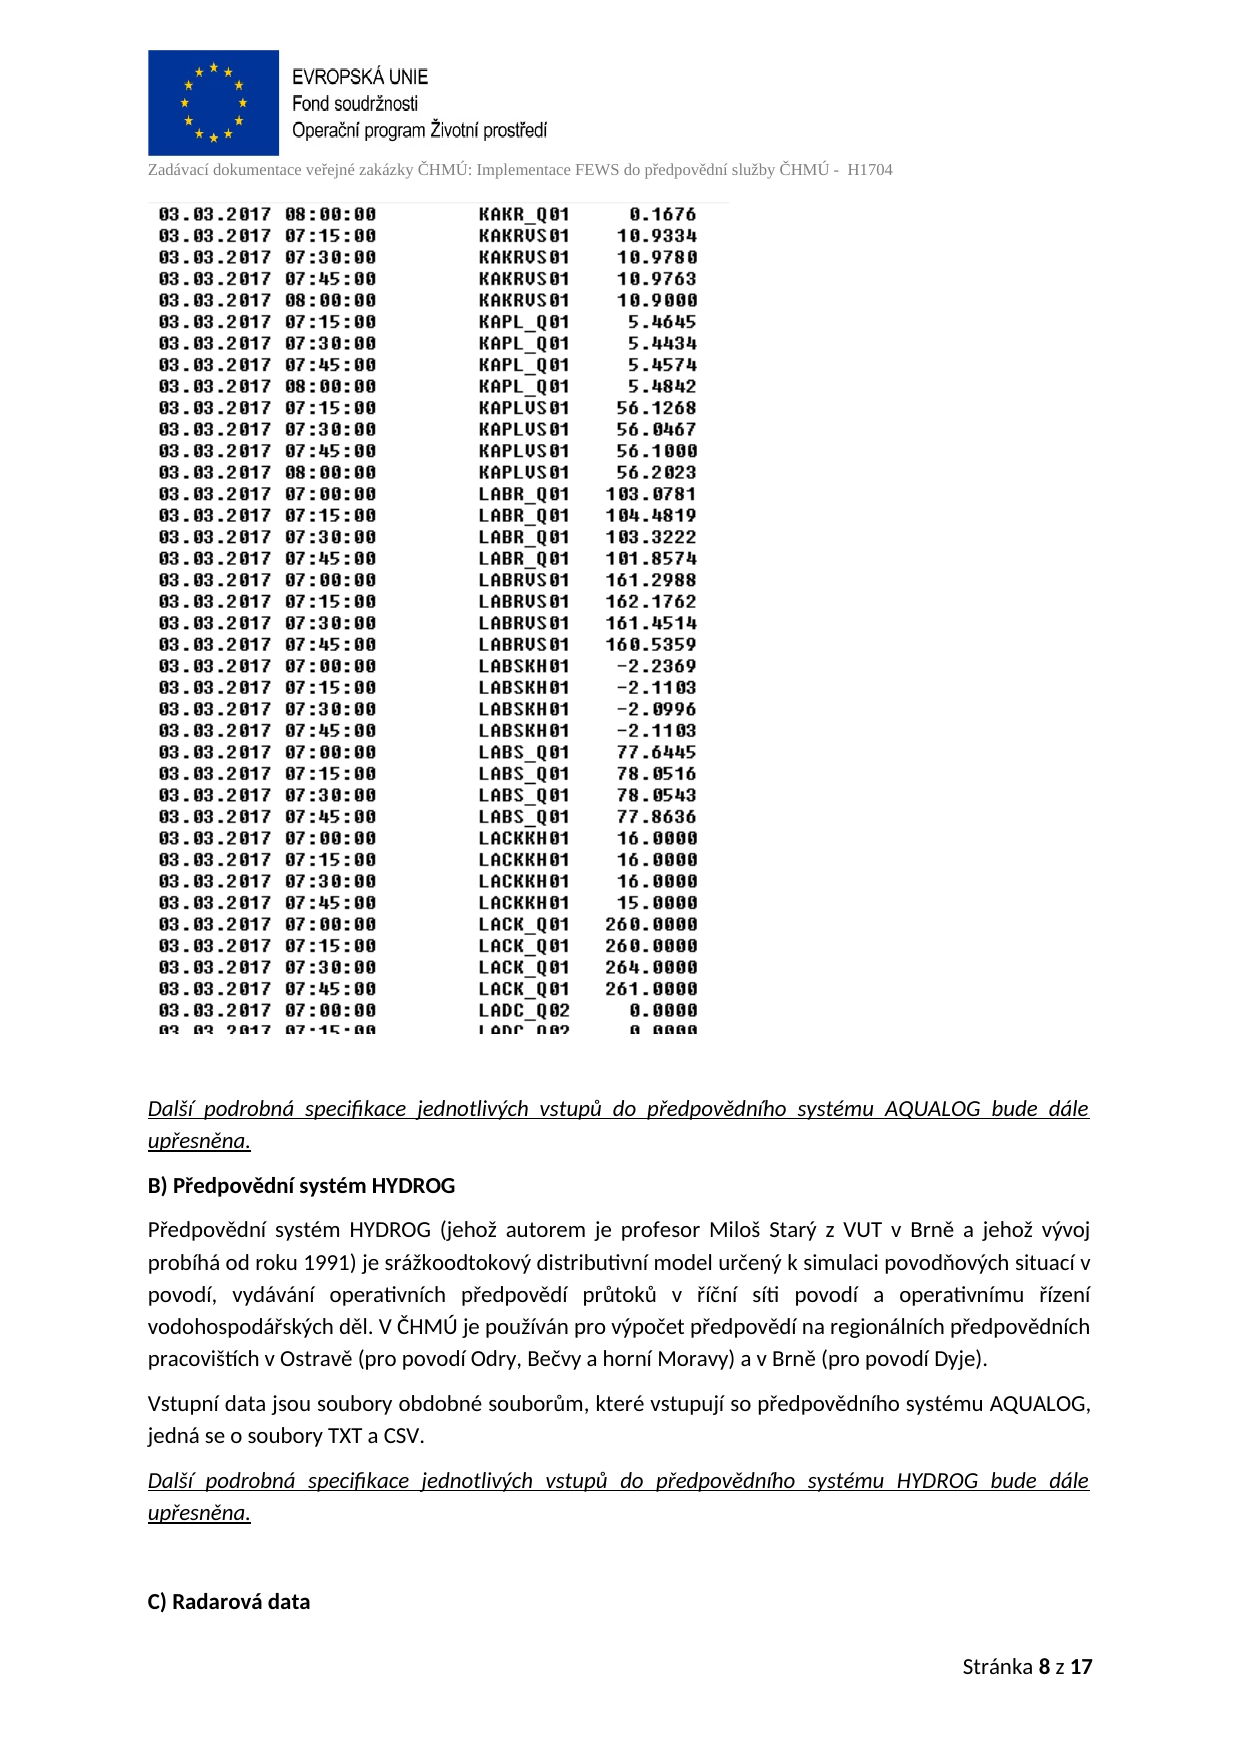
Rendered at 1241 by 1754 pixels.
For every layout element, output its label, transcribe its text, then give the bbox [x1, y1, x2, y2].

text Další podrobná specifikace jednotlivých vstupů do předpovědního systému HYDROG bude dále upřesněna. [148, 1466, 1093, 1526]
picture [147, 50, 557, 160]
picture [147, 202, 730, 1034]
text Vstupní data jsou soubory obdobné souborům, které vstupují so předpovědního systému AQUALOG, jedná se o soubory TXT a CSV. [148, 1389, 1093, 1449]
text Předpovědní systém HYDROG (jehož autorem je profesor Miloš Starý z VUT v Brně a jehož vývoj probíhá od roku 1991) je srážkoodtokový distributivní model určený k simulaci povodňových situací v povodí, vydávání operativních předpovědí průtoků v říční síti povodí a operativnímu řízení vodohospodářských děl. V ČHMÚ je používán pro výpočet předpovědí na regionálních předpovědních pracovištích v Ostravě (pro povodí Odry, Bečvy a horní Moravy) a v Brně (pro povodí Dyje). [148, 1216, 1093, 1372]
text Další podrobná specifikace jednotlivých vstupů do předpovědního systému AQUALOG bude dále upřesněna. [148, 1094, 1093, 1154]
text C) Radarová data [148, 1587, 1093, 1615]
text B) Předpovědní systém HYDROG [148, 1171, 1093, 1199]
